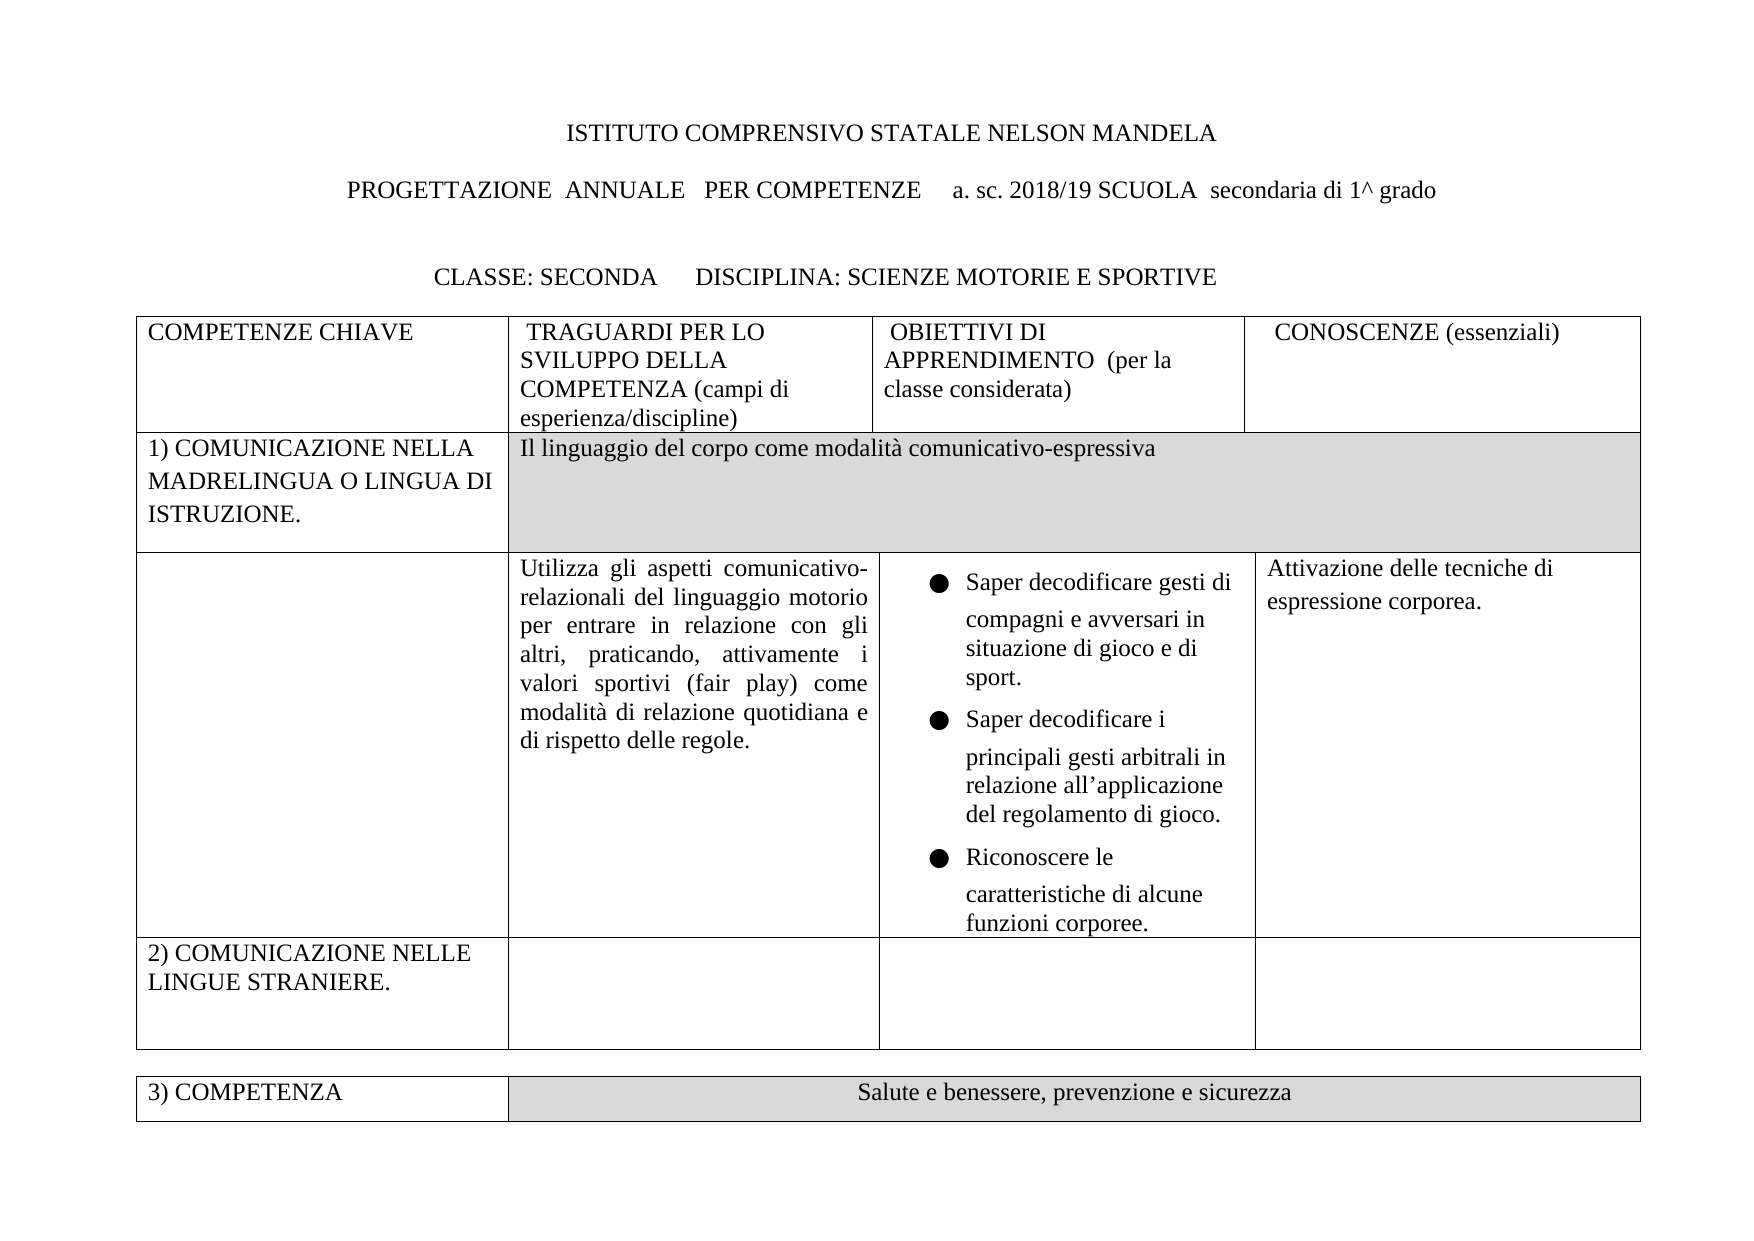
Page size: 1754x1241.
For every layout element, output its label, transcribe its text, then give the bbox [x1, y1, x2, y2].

table_cell 2) COMUNICAZIONE NELLE LINGUE STRANIERE. [137, 938, 508, 1049]
table_cell [509, 938, 879, 1049]
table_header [137, 1077, 508, 1121]
table_cell Saper decodificare gesti di compagni e avversari in situazione di gioco e di sport. Saper decodificare i principali gesti arbitrali in relazione all’applicazione del regolamento di gioco. Riconoscere le caratteristiche di alcune funzioni corporee. [880, 553, 1255, 937]
table_header TRAGUARDI PER LO SVILUPPO DELLA COMPETENZA (campi di esperienza/discipline) [509, 317, 872, 432]
table_cell [137, 553, 508, 937]
text PROGETTAZIONE ANNUALE PER COMPETENZE a. sc. 2018/19 SCUOLA secondaria di 1^ grado [148, 176, 1636, 204]
text CLASSE: SECONDA DISCIPLINA: SCIENZE MOTORIE E SPORTIVE [148, 262, 1636, 291]
table_header OBIETTIVI DI APPRENDIMENTO (per la classe considerata) [873, 317, 1244, 432]
table_header CONOSCENZE (essenziali) [1245, 317, 1640, 432]
table_cell [1256, 938, 1640, 1049]
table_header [509, 1077, 1640, 1121]
text ISTITUTO COMPRENSIVO STATALE NELSON MANDELA [148, 118, 1636, 147]
table_cell Il linguaggio del corpo come modalità comunicativo-espressiva [509, 433, 1640, 552]
table_cell Utilizza gli aspetti comunicativo-relazionali del linguaggio motorio per entrare in relazione con gli altri, praticando, attivamente i valori sportivi (fair play) come modalità di relazione quotidiana e di rispetto delle regole. [509, 553, 879, 937]
table_header COMPETENZE CHIAVE [137, 317, 508, 432]
table_cell [880, 938, 1255, 1049]
table_cell Attivazione delle tecniche di espressione corporea. [1256, 553, 1640, 937]
table_cell 1) COMUNICAZIONE NELLA MADRELINGUA O LINGUA DI ISTRUZIONE. [137, 433, 508, 552]
